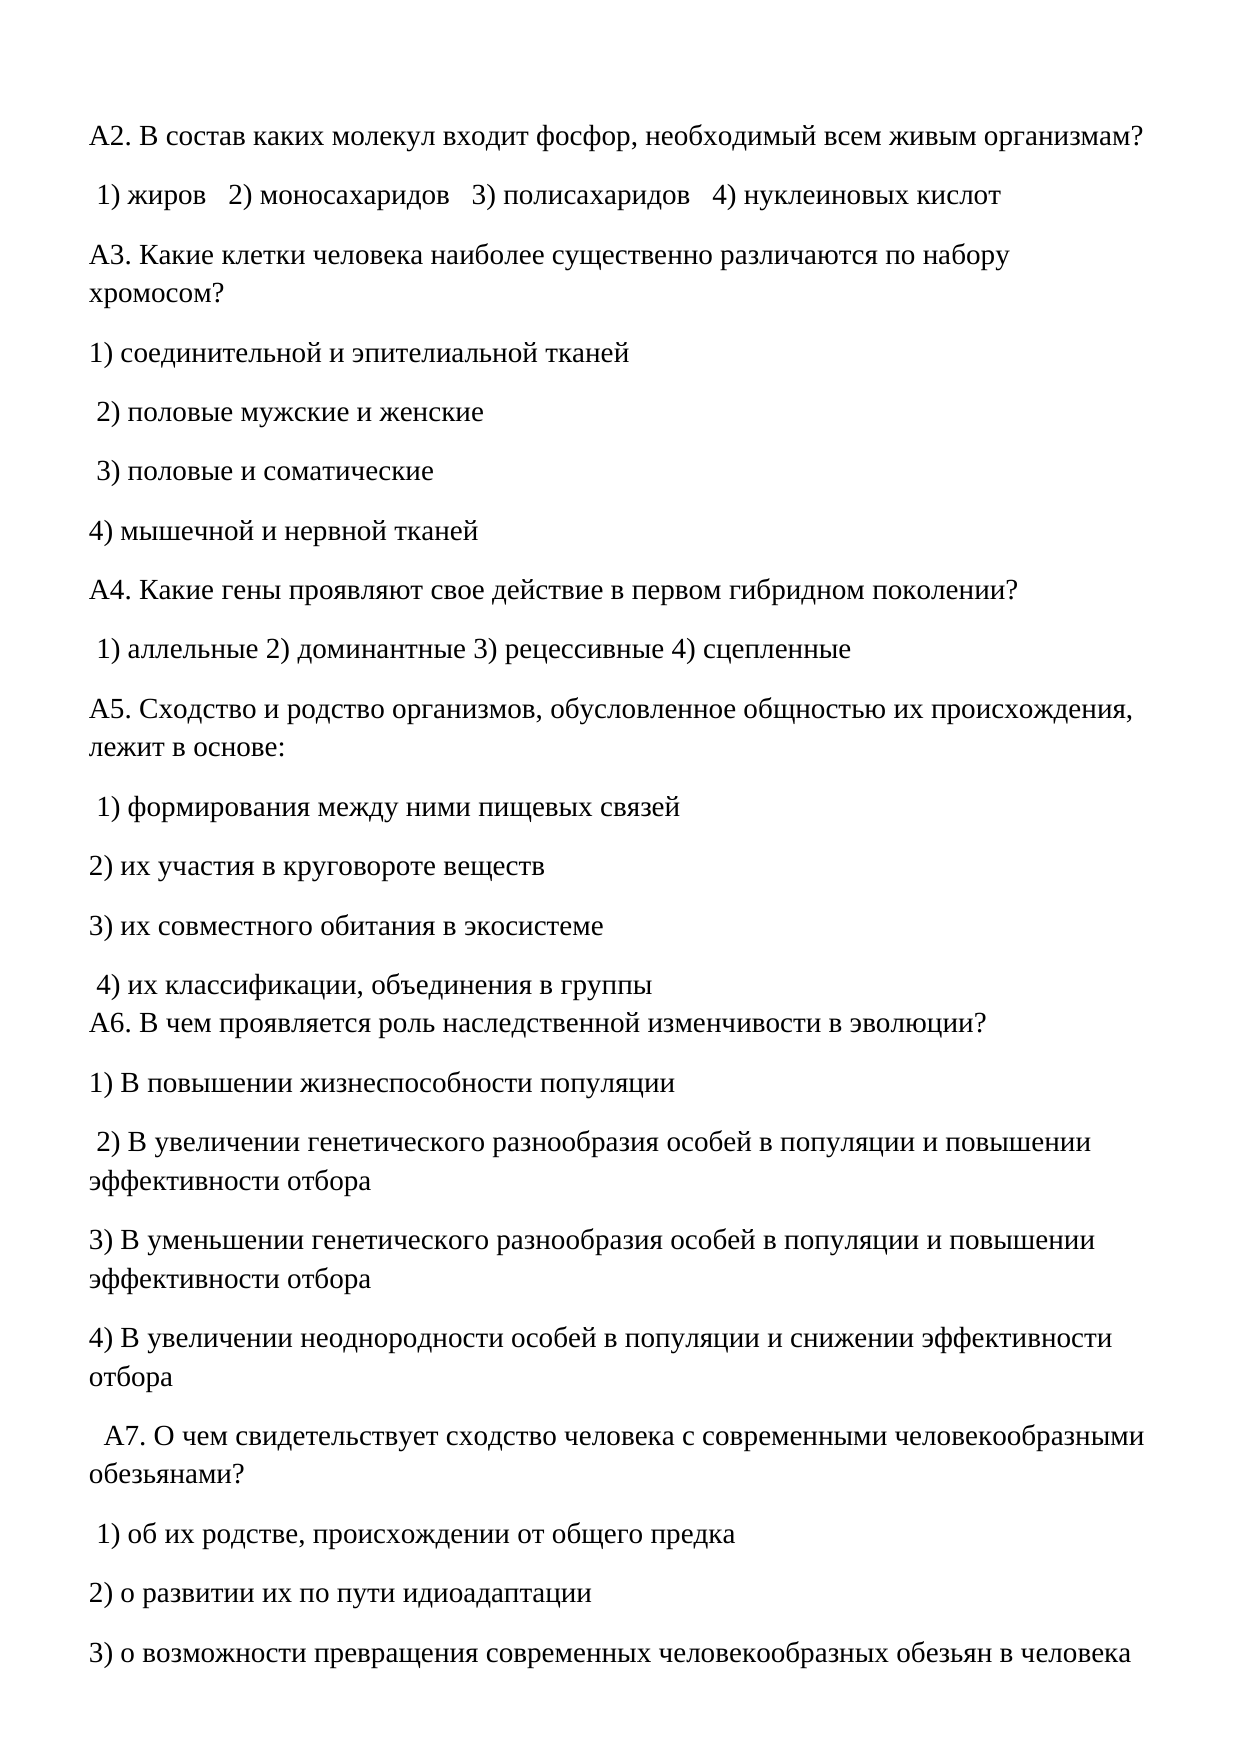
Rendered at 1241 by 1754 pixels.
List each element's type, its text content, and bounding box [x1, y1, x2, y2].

text 1) аллельные 2) доминантные 3) рецессивные 4) сцепленные [89, 632, 1152, 665]
text 3) их совместного обитания в экосистеме [89, 908, 1152, 941]
text 1) соединительной и эпителиальной тканей [89, 335, 1152, 368]
text А2. В состав каких молекул входит фосфор, необходимый всем живым организмам? [89, 118, 1152, 152]
text 2) В увеличении генетического разнообразия особей в популяции и повышении эффективности отбора [89, 1124, 1152, 1196]
text 1) формирования между ними пищевых связей [89, 789, 1152, 822]
text А7. О чем свидетельствует сходство человека с современными человекообразными обезьянами? [89, 1418, 1152, 1490]
text А4. Какие гены проявляют свое действие в первом гибридном поколении? [89, 572, 1152, 606]
text 1) В повышении жизнеспособности популяции [89, 1065, 1152, 1098]
text 1) об их родстве, происхождении от общего предка [89, 1516, 1152, 1549]
text 4) мышечной и нервной тканей [89, 513, 1152, 546]
text А5. Сходство и родство организмов, обусловленное общностью их происхождения, лежит в основе: [89, 691, 1152, 763]
text А3. Какие клетки человека наиболее существенно различаются по набору хромосом? [89, 237, 1152, 309]
text 2) половые мужские и женские [89, 394, 1152, 428]
text 2) о развитии их по пути идиоадаптации [89, 1575, 1152, 1609]
text 3) о возможности превращения современных человекообразных обезьян в человека [89, 1635, 1152, 1668]
text 4) их классификации, объединения в группы А6. В чем проявляется роль наследственной изменчивости в эволюции? [89, 967, 1152, 1039]
text 3) половые и соматические [89, 453, 1152, 487]
text 1) жиров 2) моносахаридов 3) полисахаридов 4) нуклеиновых кислот [89, 177, 1152, 211]
text 4) В увеличении неоднородности особей в популяции и снижении эффективности отбора [89, 1320, 1152, 1392]
text 2) их участия в круговороте веществ [89, 848, 1152, 882]
text 3) В уменьшении генетического разнообразия особей в популяции и повышении эффективности отбора [89, 1222, 1152, 1294]
